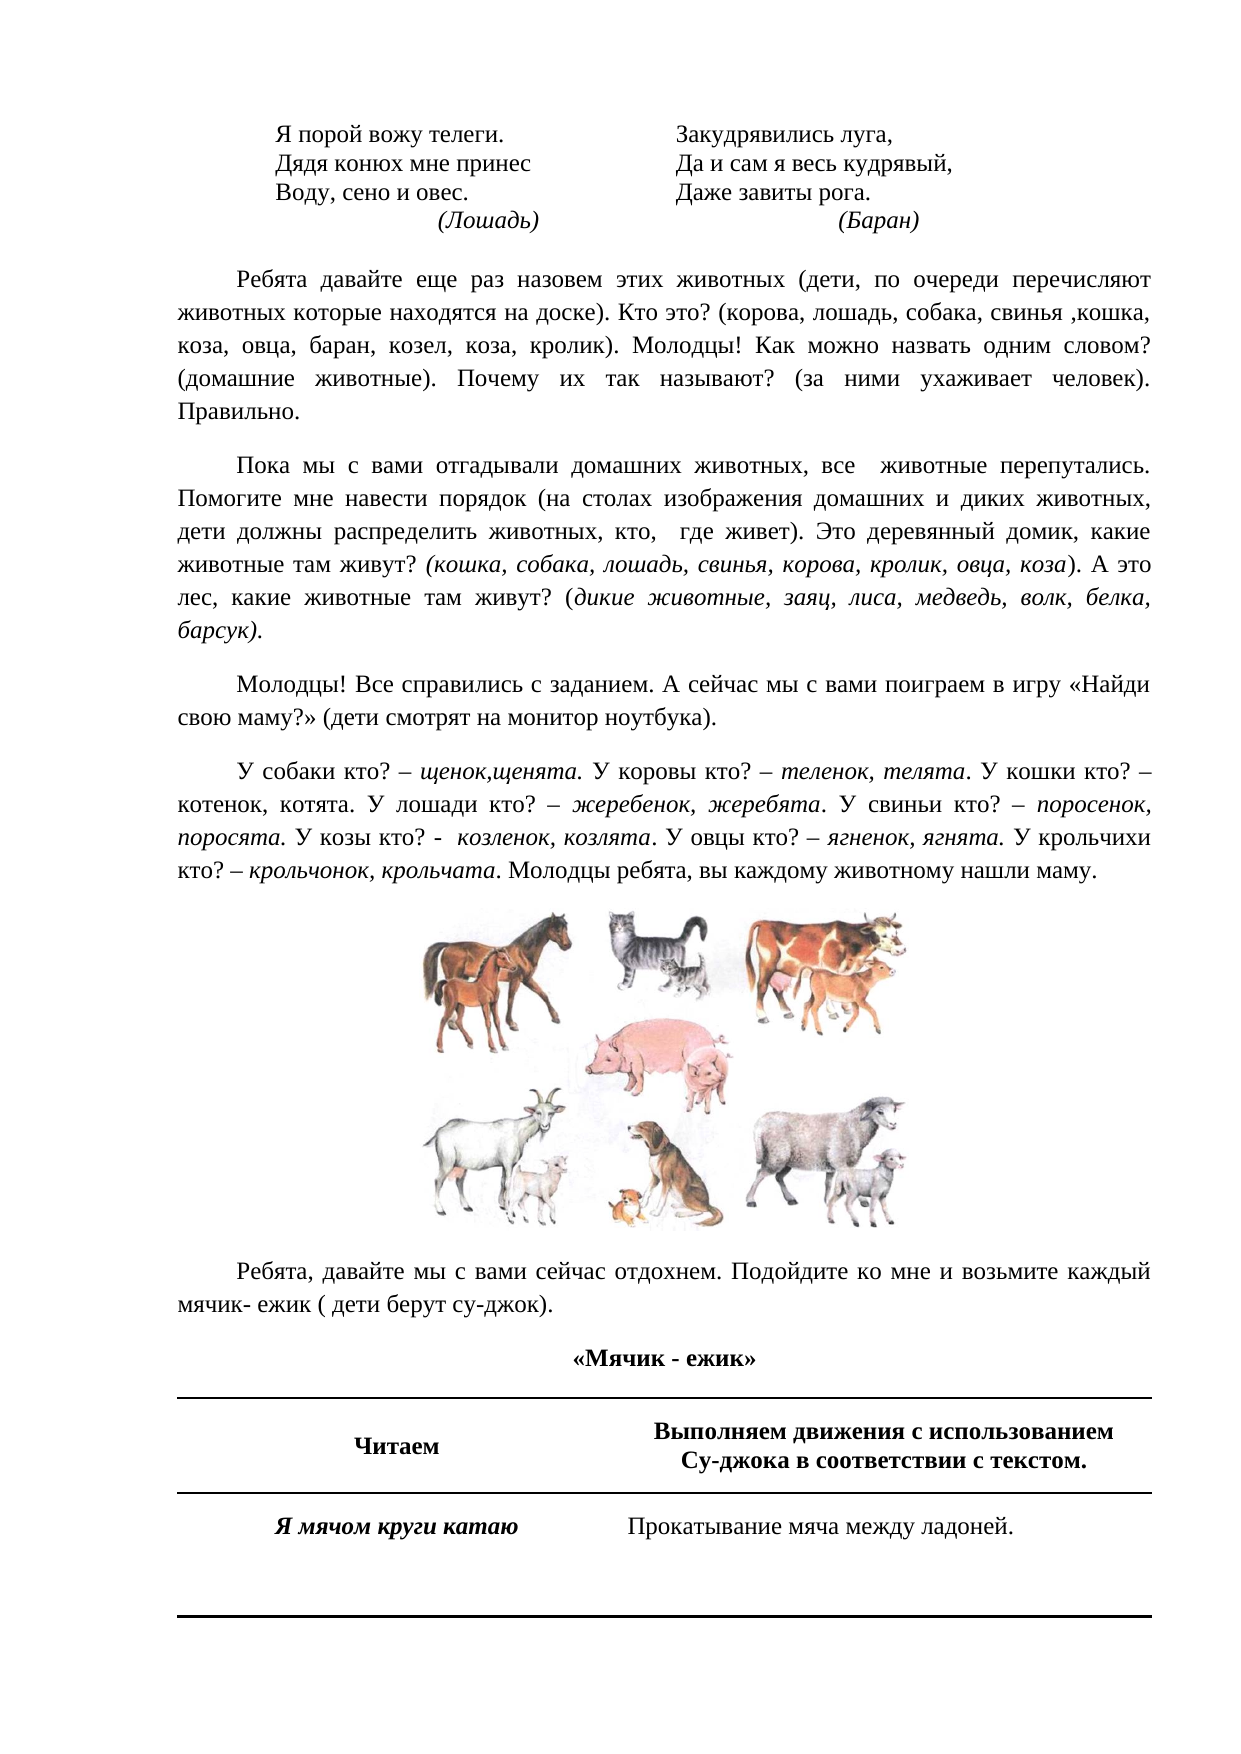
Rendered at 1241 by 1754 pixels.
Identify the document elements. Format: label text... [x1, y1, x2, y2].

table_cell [665, 119, 1064, 263]
table_header Выполняем движения с использованием Су-джока в соответствии с текстом. [616, 1399, 1152, 1492]
text Пока мы с вами отгадывали домашних животных, все животные перепутались. Помогите мне навести порядок (на столах изображения домашних и диких животных, дети должны распределить животных, кто, где живет). Это деревянный домик, какие животные там живут? (кошка, собака, лошадь, свинья, корова, кролик, овца, коза). А это лес, какие животные там живут? (дикие животные, заяц, лиса, медведь, волк, белка, барсук). [177, 450, 1152, 644]
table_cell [616, 1494, 1152, 1615]
text «Мячик - ежик» [177, 1343, 1152, 1372]
picture [419, 908, 910, 1231]
table_header Читаем [177, 1399, 616, 1492]
text Молодцы! Все справились с заданием. А сейчас мы с вами поиграем в игру «Найди свою маму?» (дети смотрят на монитор ноутбука). [177, 669, 1152, 731]
text У собаки кто? – щенок,щенята. У коровы кто? – теленок, телята. У кошки кто? – котенок, котята. У лошади кто? – жеребенок, жеребята. У свиньи кто? – поросенок, поросята. У козы кто? - козленок, козлята. У овцы кто? – ягненок, ягнята. У крольчихи кто? – крольчонок, крольчата. Молодцы ребята, вы каждому животному нашли маму. [177, 756, 1152, 883]
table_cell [264, 119, 664, 263]
text Ребята, давайте мы с вами сейчас отдохнем. Подойдите ко мне и возьмите каждый мячик- ежик ( дети берут су-джок). [177, 1256, 1152, 1318]
text Ребята давайте еще раз назовем этих животных (дети, по очереди перечисляют животных которые находятся на доске). Кто это? (корова, лошадь, собака, свинья ,кошка, коза, овца, баран, козел, коза, кролик). Молодцы! Как можно назвать одним словом? (домашние животные). Почему их так называют? (за ними ухаживает человек). Правильно. [177, 264, 1152, 425]
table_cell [177, 1494, 616, 1615]
